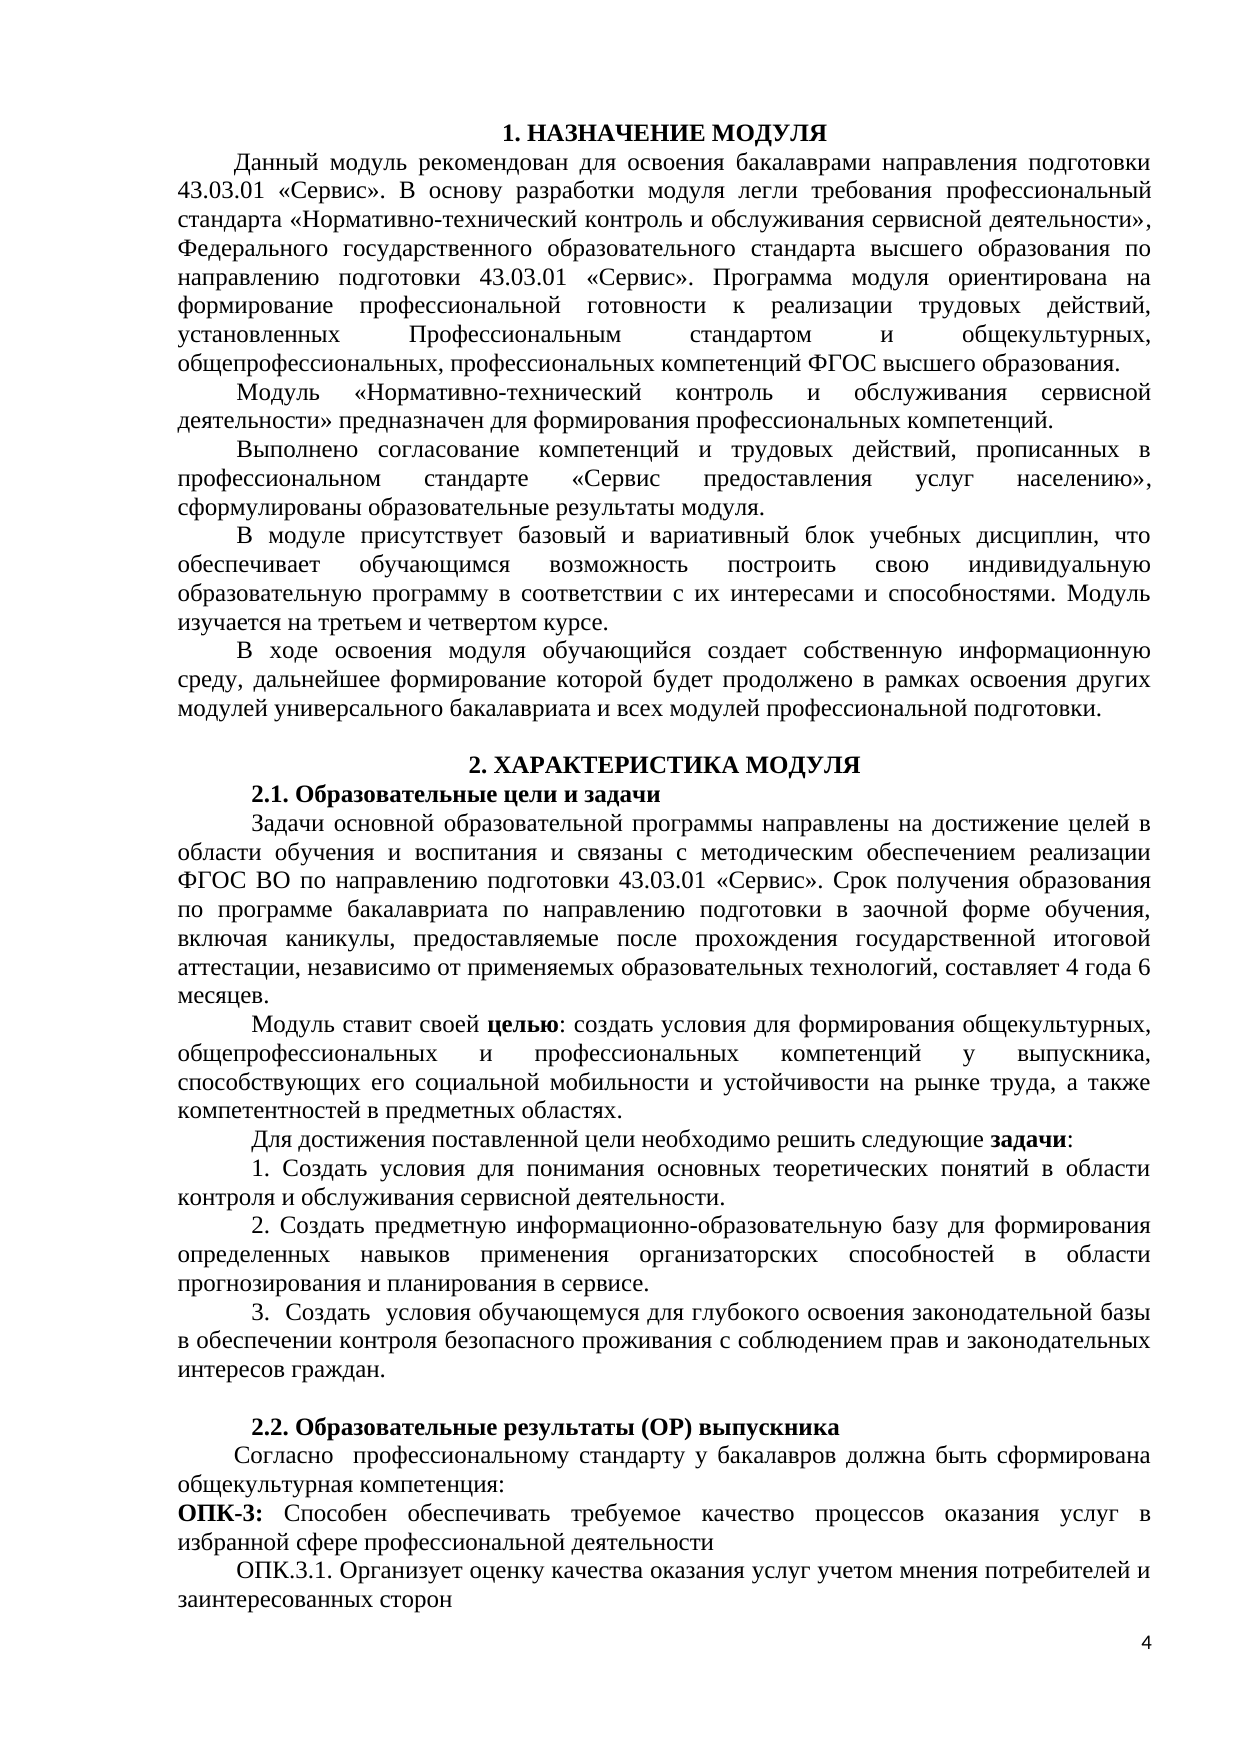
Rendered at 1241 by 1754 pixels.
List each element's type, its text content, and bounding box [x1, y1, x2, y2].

text Выполнено согласование компетенций и трудовых действий, прописанных в профессиональном стандарте «Сервис предоставления услуг населению», сформулированы образовательные результаты модуля. [177, 434, 1152, 521]
text 1. назначение модуля [177, 118, 1152, 147]
text Для достижения поставленной цели необходимо решить следующие задачи: [177, 1124, 1152, 1153]
text В модуле присутствует базовый и вариативный блок учебных дисциплин, что обеспечивает обучающимся возможность построить свою индивидуальную образовательную программу в соответствии с их интересами и способностями. Модуль изучается на третьем и четвертом курсе. [177, 521, 1152, 636]
text 2.1. Образовательные цели и задачи [177, 779, 1152, 808]
text Модуль ставит своей целью: создать условия для формирования общекультурных, общепрофессиональных и профессиональных компетенций у выпускника, способствующих его социальной мобильности и устойчивости на рынке труда, а также компетентностей в предметных областях. [177, 1009, 1152, 1124]
text Задачи основной образовательной программы направлены на достижение целей в области обучения и воспитания и связаны с методическим обеспечением реализации ФГОС ВО по направлению подготовки 43.03.01 «Сервис». Срок получения образования по программе бакалавриата по направлению подготовки в заочной форме обучения, включая каникулы, предоставляемые после прохождения государственной итоговой аттестации, независимо от применяемых образовательных технологий, составляет 4 года 6 месяцев. [177, 808, 1152, 1009]
text 2. Создать предметную информационно-образовательную базу для формирования определенных навыков применения организаторских способностей в области прогнозирования и планирования в сервисе. [177, 1211, 1152, 1297]
text 3. Создать условия обучающемуся для глубокого освоения законодательной базы в обеспечении контроля безопасного проживания с соблюдением прав и законодательных интересов граждан. [177, 1297, 1152, 1383]
text 1. Создать условия для понимания основных теоретических понятий в области контроля и обслуживания сервисной деятельности. [177, 1153, 1152, 1211]
text 2.2. Образовательные результаты (ОР) выпускника [177, 1412, 1152, 1441]
text 2. ХАРАКТЕРИСТИКА МОДУЛЯ [177, 751, 1152, 779]
text В ходе освоения модуля обучающийся создает собственную информационную среду, дальнейшее формирование которой будет продолжено в рамках освоения других модулей универсального бакалавриата и всех модулей профессиональной подготовки. [177, 636, 1152, 722]
text Согласно профессиональному стандарту у бакалавров должна быть сформирована общекультурная компетенция: [177, 1441, 1152, 1498]
text Модуль «Нормативно-технический контроль и обслуживания сервисной деятельности» предназначен для формирования профессиональных компетенций. [177, 377, 1152, 434]
text Данный модуль рекомендован для освоения бакалаврами направления подготовки 43.03.01 «Сервис». В основу разработки модуля легли требования профессиональный стандарта «Нормативно-технический контроль и обслуживания сервисной деятельности», Федерального государственного образовательного стандарта высшего образования по направлению подготовки 43.03.01 «Сервис». Программа модуля ориентирована на формирование профессиональной готовности к реализации трудовых действий, установленных Профессиональным стандартом и общекультурных, общепрофессиональных, профессиональных компетенций ФГОС высшего образования. [177, 147, 1152, 377]
text ОПК-3: Способен обеспечивать требуемое качество процессов оказания услуг в избранной сфере профессиональной деятельности [177, 1498, 1152, 1556]
text ОПК.3.1. Организует оценку качества оказания услуг учетом мнения потребителей и заинтересованных сторон [177, 1556, 1152, 1613]
